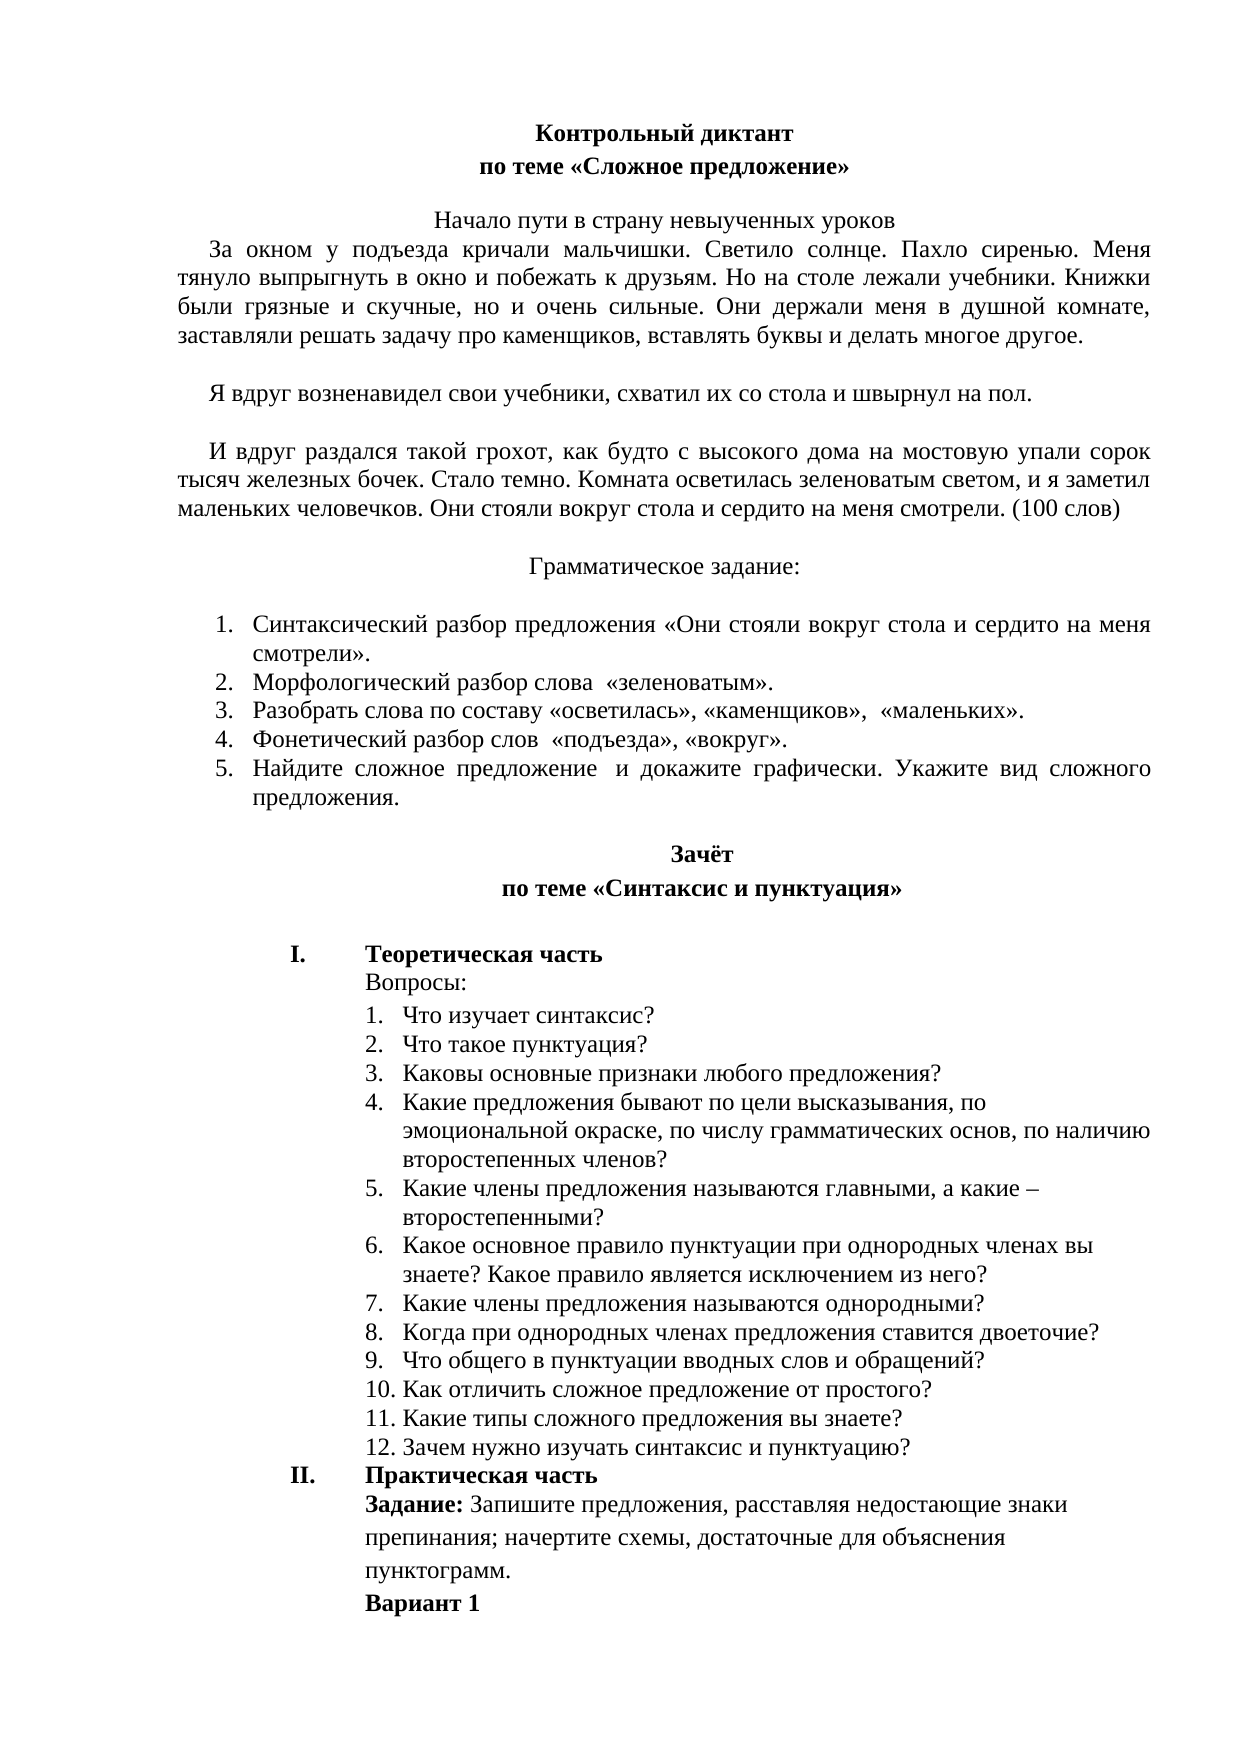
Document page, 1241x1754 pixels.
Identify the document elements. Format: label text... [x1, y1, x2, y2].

text Грамматическое задание: [177, 551, 1152, 580]
text по теме «Синтаксис и пунктуация» [252, 873, 1152, 901]
text За окном у подъезда кричали мальчишки. Светило солнце. Пахло сиренью. Меня тянуло выпрыгнуть в окно и побежать к друзьям. Но на столе лежали учебники. Книжки были грязные и скучные, но и очень сильные. Они держали меня в душной комнате, заставляли решать задачу про каменщиков, вставлять буквы и делать многое другое. [177, 234, 1152, 349]
list Найдите сложное предложение и докажите графически. Укажите вид сложного предложения. [215, 753, 1152, 810]
text Задание: Запишите предложения, расставляя недостающие знаки препинания; начертите схемы, достаточные для объяснения пунктограмм. [365, 1489, 1152, 1584]
list Какие типы сложного предложения вы знаете? [365, 1403, 1152, 1432]
list Что изучает синтаксис? [365, 1000, 1152, 1029]
text Вопросы: [365, 967, 1152, 996]
text Зачёт [252, 839, 1152, 868]
list Какие члены предложения называются главными, а какие – второстепенными? [365, 1173, 1152, 1230]
text Начало пути в страну невыученных уроков [177, 205, 1152, 234]
text И вдруг раздался такой грохот, как будто с высокого дома на мостовую упали сорок тысяч железных бочек. Стало темно. Комната осветилась зеленоватым светом, и я заметил маленьких человечков. Они стояли вокруг стола и сердито на меня смотрели. (100 слов) [177, 436, 1152, 522]
list Какие предложения бывают по цели высказывания, по эмоциональной окраске, по числу грамматических основ, по наличию второстепенных членов? [365, 1087, 1152, 1173]
list Когда при однородных членах предложения ставится двоеточие? [365, 1317, 1152, 1345]
text Я вдруг возненавидел свои учебники, схватил их со стола и швырнул на пол. [177, 378, 1152, 407]
text по теме «Сложное предложение» [177, 151, 1152, 180]
list Фонетический разбор слов «подъезда», «вокруг». [215, 724, 1152, 753]
list Каковы основные признаки любого предложения? [365, 1058, 1152, 1087]
list Разобрать слова по составу «осветилась», «каменщиков», «маленьких». [215, 695, 1152, 724]
list Как отличить сложное предложение от простого? [365, 1374, 1152, 1403]
text Вариант 1 [365, 1588, 1152, 1617]
list Синтаксический разбор предложения «Они стояли вокруг стола и сердито на меня смотрели». [215, 609, 1152, 667]
list Какое основное правило пунктуации при однородных членах вы знаете? Какое правило является исключением из него? [365, 1230, 1152, 1288]
list Какие члены предложения называются однородными? [365, 1288, 1152, 1317]
list Теоретическая часть [290, 939, 1152, 967]
list Морфологический разбор слова «зеленоватым». [215, 667, 1152, 695]
text Контрольный диктант [177, 118, 1152, 147]
list Зачем нужно изучать синтаксис и пунктуацию? [365, 1432, 1152, 1460]
list Что такое пунктуация? [365, 1029, 1152, 1058]
list Практическая часть [290, 1460, 1152, 1489]
list Что общего в пунктуации вводных слов и обращений? [365, 1345, 1152, 1374]
